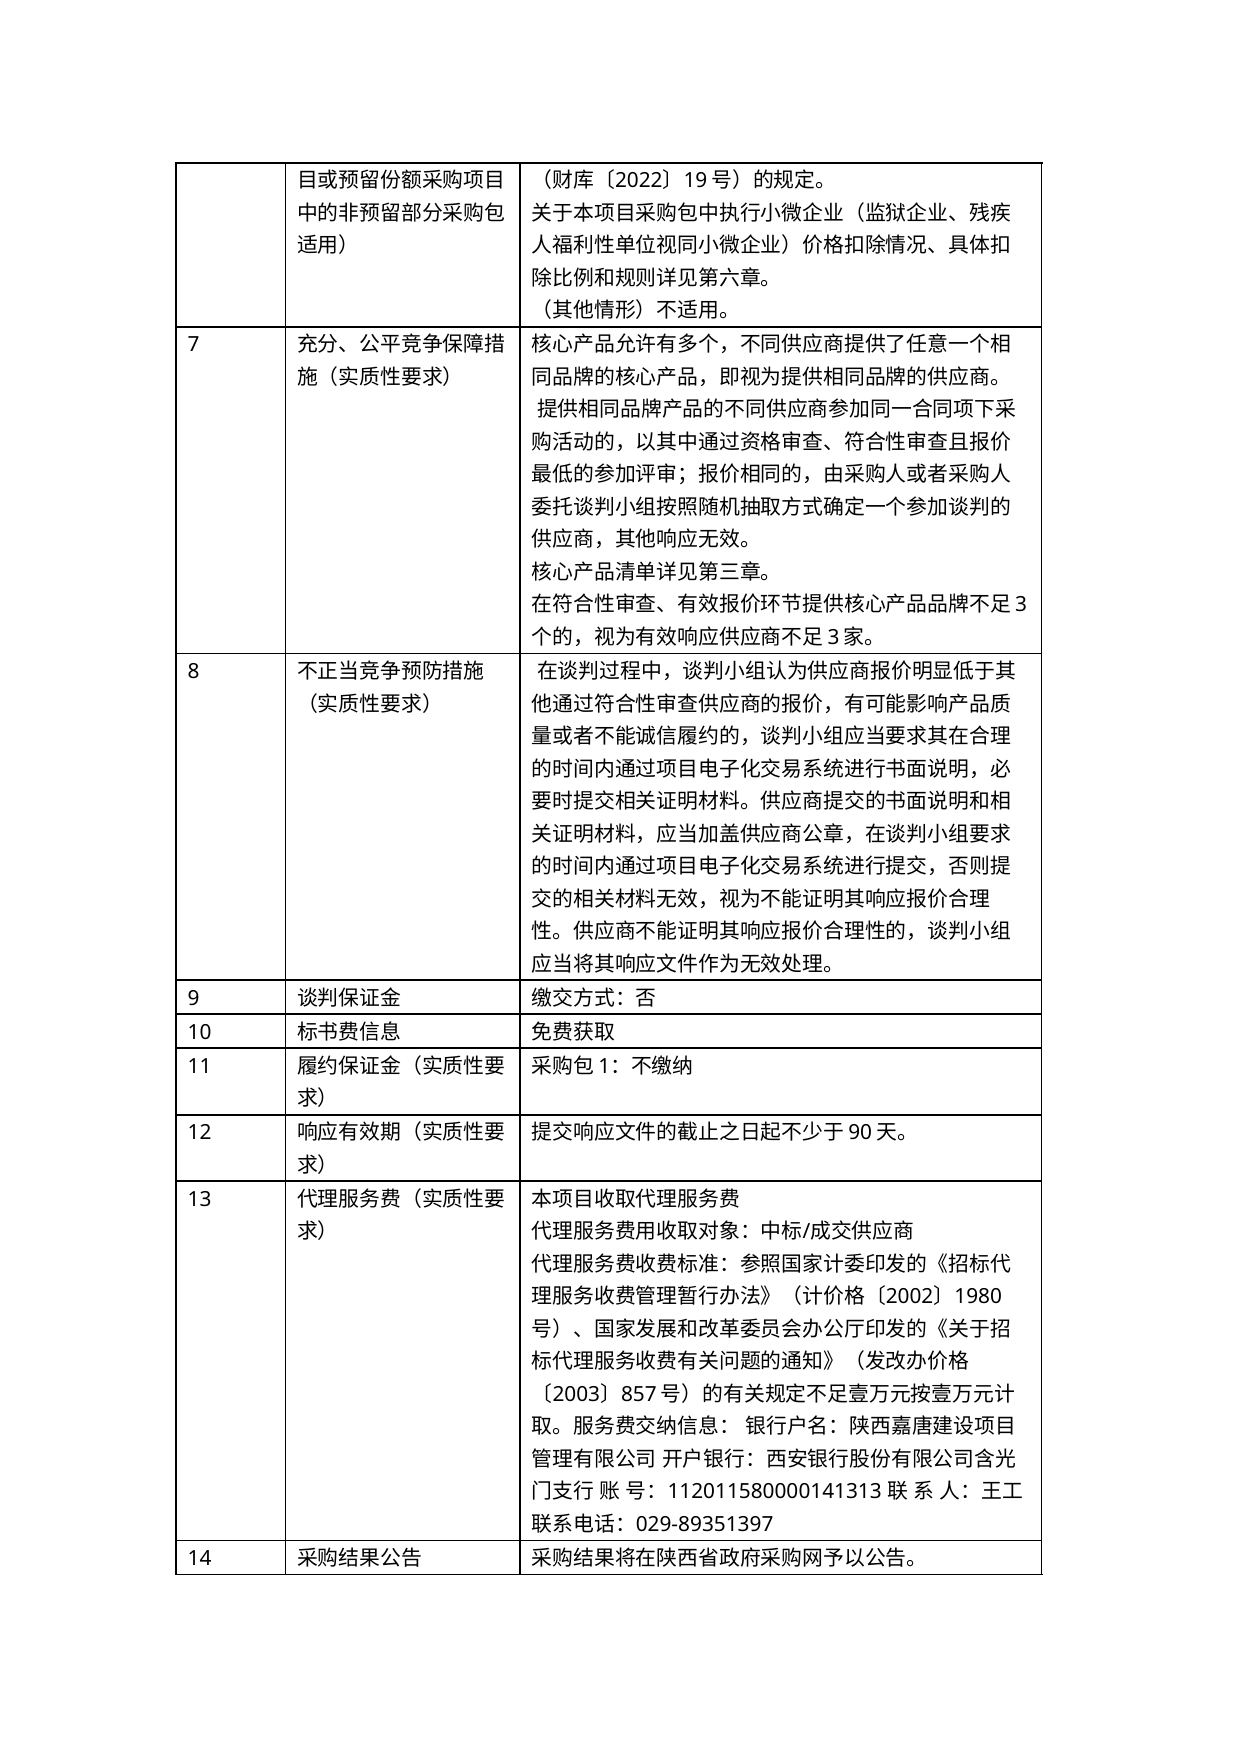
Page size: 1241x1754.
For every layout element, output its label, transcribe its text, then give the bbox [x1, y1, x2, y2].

table_cell 10 [177, 1015, 285, 1047]
table_cell 免费获取 [521, 1015, 1041, 1047]
table_cell 核心产品允许有多个，不同供应商提供了任意一个相同品牌的核心产品，即视为提供相同品牌的供应商。 提供相同品牌产品的不同供应商参加同一合同项下采购活动的，以其中通过资格审查、符合性审查且报价最低的参加评审；报价相同的，由采购人或者采购人委托谈判小组按照随机抽取方式确定一个参加谈判的供应商，其他响应无效。 核心产品清单详见第三章。 在符合性审查、有效报价环节提供核心产品品牌不足3个的，视为有效响应供应商不足3家。 [521, 328, 1041, 653]
table_cell 标书费信息 [286, 1015, 519, 1047]
table_cell 履约保证金（实质性要求） [286, 1049, 519, 1114]
table_cell 不正当竞争预防措施（实质性要求） [286, 654, 519, 979]
table_cell 8 [177, 654, 285, 979]
table_cell 7 [177, 328, 285, 653]
table_cell 14 [177, 1541, 285, 1573]
table_cell 本项目收取代理服务费 代理服务费用收取对象：中标/成交供应商 代理服务费收费标准：参照国家计委印发的《招标代理服务收费管理暂行办法》（计价格〔2002〕1980号）、国家发展和改革委员会办公厅印发的《关于招标代理服务收费有关问题的通知》（发改办价格〔2003〕857号）的有关规定不足壹万元按壹万元计取。服务费交纳信息： 银行户名：陕西嘉唐建设项目管理有限公司 开户银行：西安银行股份有限公司含光门支行 账 号：112011580000141313 联 系 人：王工 联系电话：029-89351397 [521, 1182, 1041, 1539]
table_cell 提交响应文件的截止之日起不少于90天。 [521, 1116, 1041, 1180]
table_cell 缴交方式：否 [521, 981, 1041, 1013]
table_cell 6 [177, 164, 285, 326]
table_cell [521, 164, 1041, 326]
table_cell 12 [177, 1116, 285, 1180]
table_cell 9 [177, 981, 285, 1013]
table_cell 响应有效期（实质性要求） [286, 1116, 519, 1180]
table_cell 采购结果公告 [286, 1541, 519, 1573]
table_cell 谈判保证金 [286, 981, 519, 1013]
table_cell 13 [177, 1182, 285, 1539]
table_cell 采购包1：不缴纳 [521, 1049, 1041, 1114]
table_cell 充分、公平竞争保障措施（实质性要求） [286, 328, 519, 653]
table_cell 代理服务费（实质性要求） [286, 1182, 519, 1539]
table_cell 在谈判过程中，谈判小组认为供应商报价明显低于其他通过符合性审查供应商的报价，有可能影响产品质量或者不能诚信履约的，谈判小组应当要求其在合理的时间内通过项目电子化交易系统进行书面说明，必要时提交相关证明材料。供应商提交的书面说明和相关证明材料，应当加盖供应商公章，在谈判小组要求的时间内通过项目电子化交易系统进行提交，否则提交的相关材料无效，视为不能证明其响应报价合理性。供应商不能证明其响应报价合理性的，谈判小组应当将其响应文件作为无效处理。 [521, 654, 1041, 979]
table_cell 11 [177, 1049, 285, 1114]
table_cell 采购结果将在陕西省政府采购网予以公告。 [521, 1541, 1041, 1573]
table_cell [286, 164, 519, 326]
